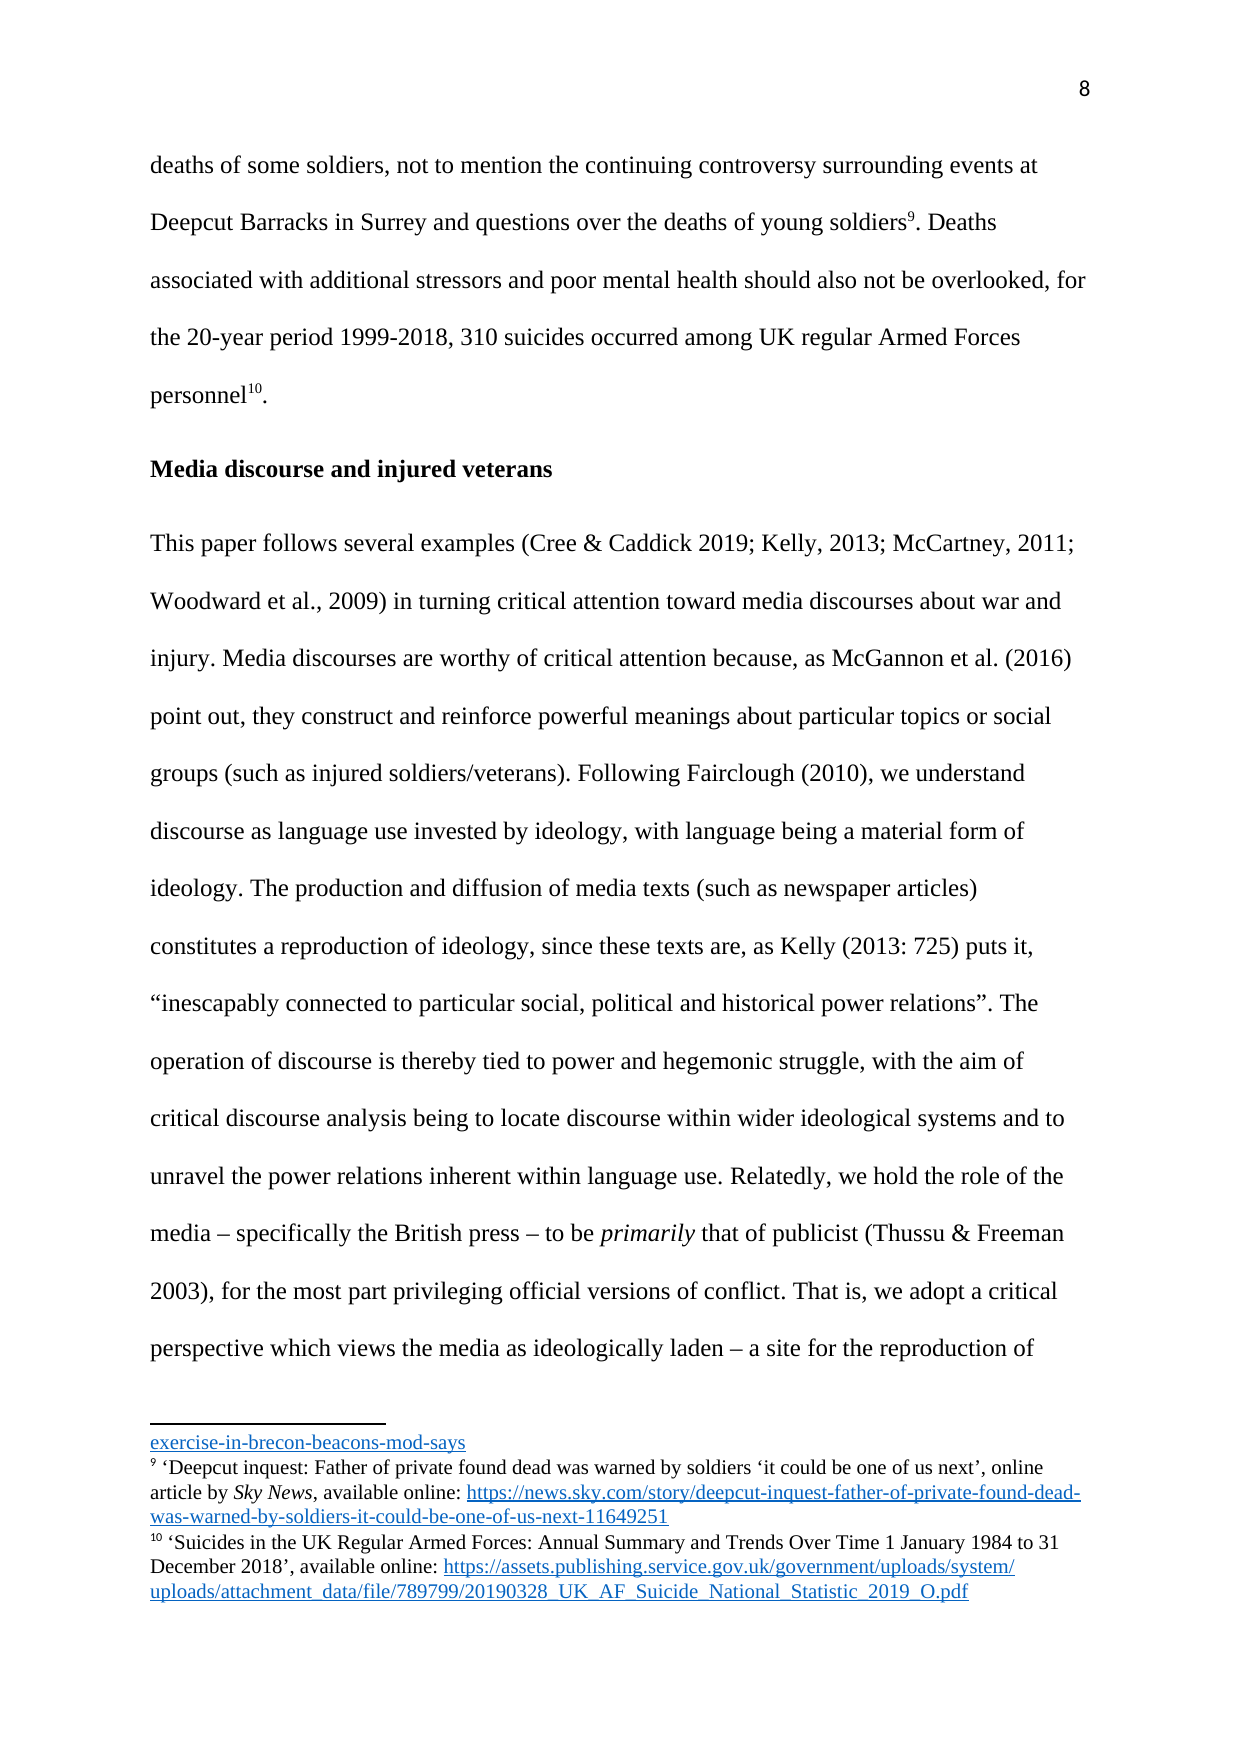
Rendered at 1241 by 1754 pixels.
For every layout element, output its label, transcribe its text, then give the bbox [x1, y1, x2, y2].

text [150, 150, 1090, 409]
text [150, 528, 1090, 1362]
subtitle Media discourse and injured veterans [150, 454, 1090, 483]
